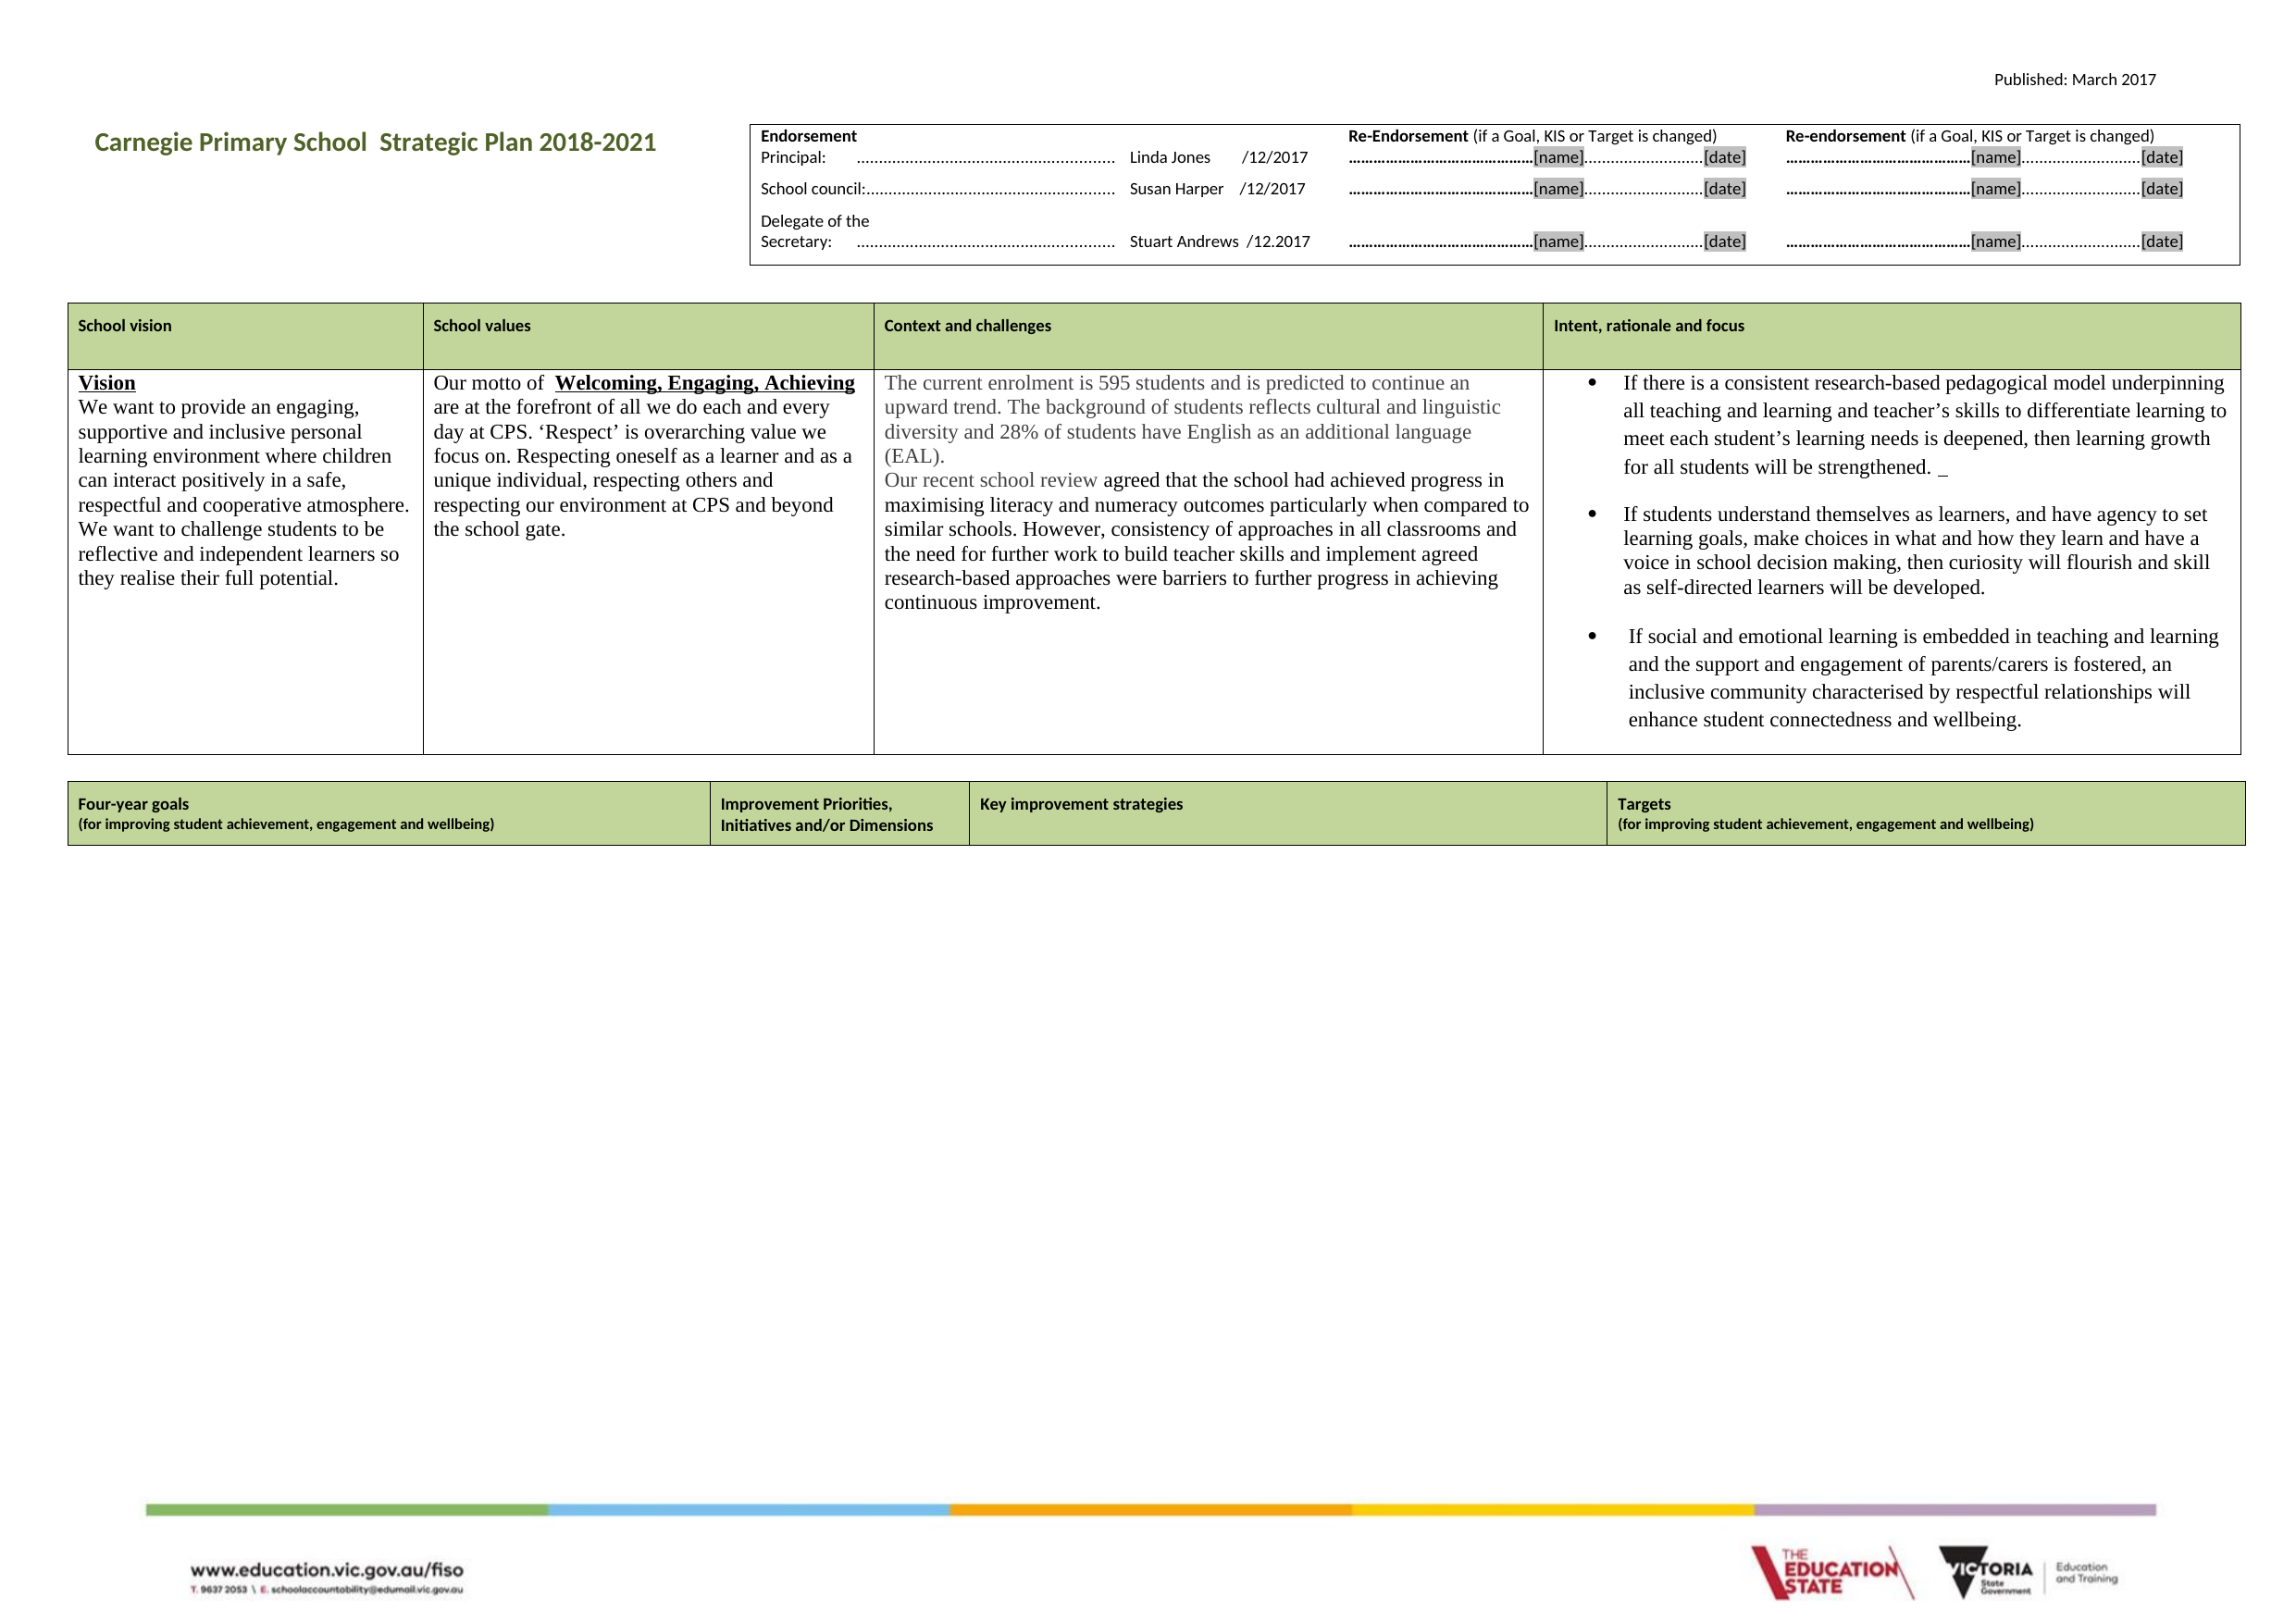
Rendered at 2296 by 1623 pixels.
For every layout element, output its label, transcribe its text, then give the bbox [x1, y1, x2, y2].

table_header Improvement Priorities, Initiatives and/or Dimensions [711, 782, 969, 845]
table_header Context and challenges [875, 304, 1543, 369]
table_header Re-Endorsement (if a Goal, KIS or Target is changed) ………………………………………[name] [date] ………………………………………[name] [date] ………………………………………[name] [date] [1338, 125, 1775, 265]
table_header Re-endorsement (if a Goal, KIS or Target is changed) ………………………………………[name] [date] ………………………………………[name] [date] ………………………………………[name] [date] [1775, 125, 2240, 265]
table_header Targets (for improving student achievement, engagement and wellbeing) [1607, 782, 2245, 845]
table_header School vision [68, 304, 423, 369]
picture [139, 1496, 2169, 1623]
table_header Endorsement Principal: Linda Jones /12/2017 School council: Susan Harper /12/2017 Delegate of the Secretary: Stuart Andrews /12.2017 [751, 125, 1338, 265]
table_cell The current enrolment is 595 students and is predicted to continue an upward trend. The background of students reflects cultural and linguistic diversity and 28% of students have English as an additional language (EAL). Our recent school review agreed that the school had achieved progress in maximising literacy and numeracy outcomes particularly when compared to similar schools. However, consistency of approaches in all classrooms and the need for further work to build teacher skills and implement agreed research-based approaches were barriers to further progress in achieving continuous improvement. [875, 370, 1543, 753]
table_cell If there is a consistent research-based pedagogical model underpinning all teaching and learning and teacher’s skills to differentiate learning to meet each student’s learning needs is deepened, then learning growth for all students will be strengthened. If students understand themselves as learners, and have agency to set learning goals, make choices in what and how they learn and have a voice in school decision making, then curiosity will flourish and skill as self-directed learners will be developed. If social and emotional learning is embedded in teaching and learning and the support and engagement of parents/carers is fostered, an inclusive community characterised by respectful relationships will enhance student connectedness and wellbeing. [1544, 370, 2240, 753]
table_header Four-year goals (for improving student achievement, engagement and wellbeing) [68, 782, 710, 845]
table_header Intent, rationale and focus [1544, 304, 2240, 369]
table_header Key improvement strategies [970, 782, 1607, 845]
table_header Carnegie Primary School Strategic Plan 2018-2021 [81, 124, 750, 265]
table_header School values [424, 304, 874, 369]
table_cell Vision We want to provide an engaging, supportive and inclusive personal learning environment where children can interact positively in a safe, respectful and cooperative atmosphere. We want to challenge students to be reflective and independent learners so they realise their full potential. [68, 370, 423, 753]
table_cell Our motto of Welcoming, Engaging, Achieving are at the forefront of all we do each and every day at CPS. ‘Respect’ is overarching value we focus on. Respecting oneself as a learner and as a unique individual, respecting others and respecting our environment at CPS and beyond the school gate. [424, 370, 874, 753]
